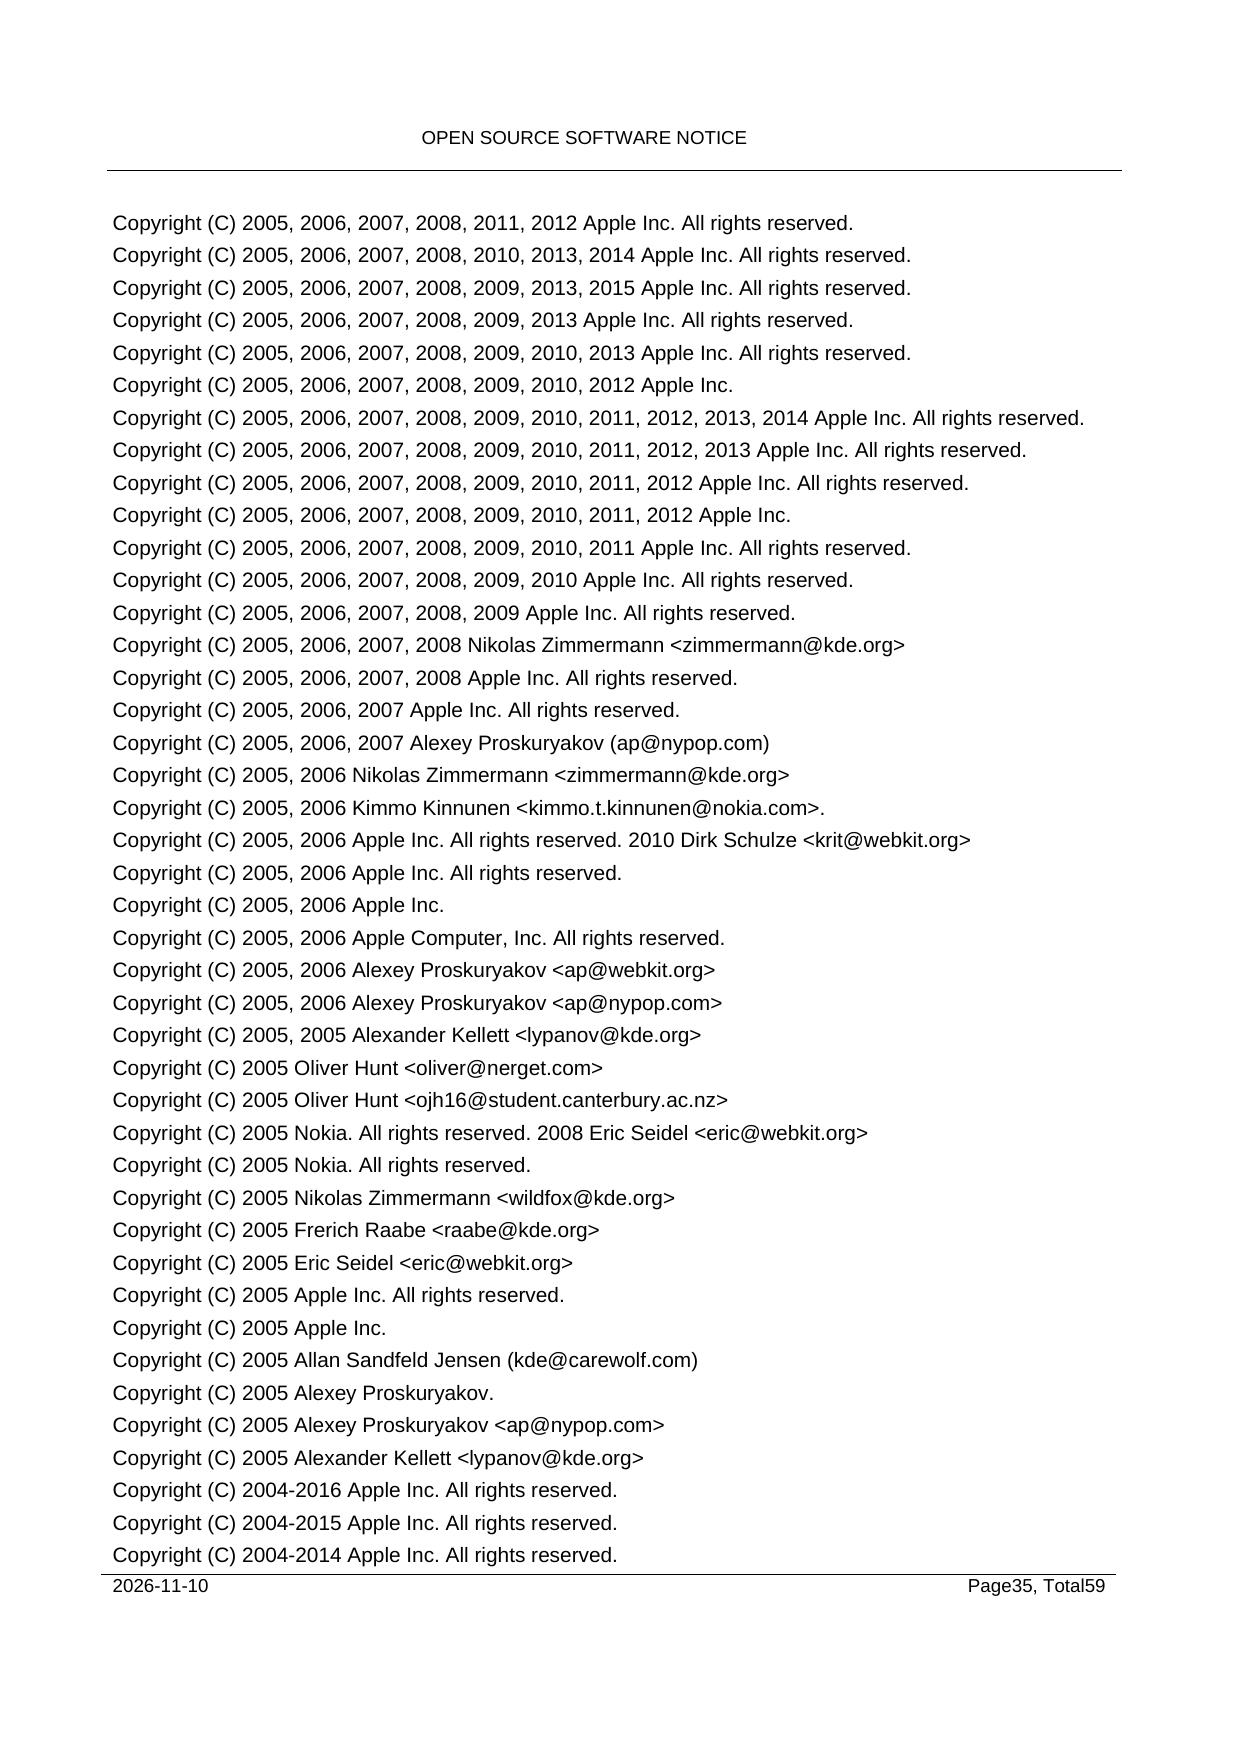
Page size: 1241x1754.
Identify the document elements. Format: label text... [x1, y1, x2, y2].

text Copyright (C) 2005 Oliver Hunt <ojh16@student.canterbury.ac.nz> [112, 1084, 1128, 1116]
text Copyright (C) 2005, 2006, 2007, 2008, 2009, 2013, 2015 Apple Inc. All rights reserved. [112, 271, 1128, 304]
text Copyright (C) 2005, 2006, 2007, 2008, 2011, 2012 Apple Inc. All rights reserved. [112, 206, 1128, 239]
text Copyright (C) 2005 Alexey Proskuryakov <ap@nypop.com> [112, 1409, 1128, 1441]
text Copyright (C) 2005, 2006, 2007, 2008, 2009, 2010, 2011, 2012 Apple Inc. [112, 499, 1128, 531]
text Copyright (C) 2005, 2006, 2007, 2008, 2009, 2010, 2011 Apple Inc. All rights reserved. [112, 531, 1128, 564]
text Copyright (C) 2005 Apple Inc. [112, 1311, 1128, 1344]
text Copyright (C) 2005, 2006, 2007, 2008 Apple Inc. All rights reserved. [112, 661, 1128, 694]
text Copyright (C) 2005, 2006 Alexey Proskuryakov <ap@webkit.org> [112, 954, 1128, 986]
text Copyright (C) 2005, 2006, 2007, 2008, 2009 Apple Inc. All rights reserved. [112, 596, 1128, 629]
text Copyright (C) 2005 Alexander Kellett <lypanov@kde.org> [112, 1441, 1128, 1474]
text Copyright (C) 2005, 2006 Alexey Proskuryakov <ap@nypop.com> [112, 986, 1128, 1019]
text Copyright (C) 2005 Nokia. All rights reserved. 2008 Eric Seidel <eric@webkit.org> [112, 1116, 1128, 1149]
text Copyright (C) 2005 Nikolas Zimmermann <wildfox@kde.org> [112, 1181, 1128, 1214]
text Copyright (C) 2004-2014 Apple Inc. All rights reserved. [112, 1539, 1128, 1571]
text Copyright (C) 2004-2016 Apple Inc. All rights reserved. [112, 1474, 1128, 1506]
text Copyright (C) 2005, 2006 Nikolas Zimmermann <zimmermann@kde.org> [112, 759, 1128, 791]
text Copyright (C) 2005, 2006, 2007 Alexey Proskuryakov (ap@nypop.com) [112, 726, 1128, 759]
text Copyright (C) 2005 Oliver Hunt <oliver@nerget.com> [112, 1051, 1128, 1084]
text Copyright (C) 2005, 2006, 2007 Apple Inc. All rights reserved. [112, 694, 1128, 726]
text Copyright (C) 2005, 2006, 2007, 2008, 2009, 2010, 2011, 2012, 2013 Apple Inc. All rights reserved. [112, 434, 1128, 466]
text Copyright (C) 2005, 2006 Apple Computer, Inc. All rights reserved. [112, 921, 1128, 954]
text Copyright (C) 2005, 2006 Apple Inc. All rights reserved. [112, 856, 1128, 889]
text Copyright (C) 2005 Nokia. All rights reserved. [112, 1149, 1128, 1181]
text Copyright (C) 2005, 2006, 2007, 2008, 2010, 2013, 2014 Apple Inc. All rights reserved. [112, 239, 1128, 271]
text Copyright (C) 2005 Allan Sandfeld Jensen (kde@carewolf.com) [112, 1344, 1128, 1376]
text Copyright (C) 2005, 2005 Alexander Kellett <lypanov@kde.org> [112, 1019, 1128, 1051]
text Copyright (C) 2005, 2006 Apple Inc. [112, 889, 1128, 921]
text Copyright (C) 2005, 2006 Kimmo Kinnunen <kimmo.t.kinnunen@nokia.com>. [112, 791, 1128, 824]
text Copyright (C) 2005, 2006 Apple Inc. All rights reserved. 2010 Dirk Schulze <krit@webkit.org> [112, 824, 1128, 856]
text Copyright (C) 2005, 2006, 2007, 2008, 2009, 2010 Apple Inc. All rights reserved. [112, 564, 1128, 596]
text Copyright (C) 2005 Apple Inc. All rights reserved. [112, 1279, 1128, 1311]
text Copyright (C) 2005, 2006, 2007, 2008, 2009, 2010, 2011, 2012, 2013, 2014 Apple Inc. All rights reserved. [112, 401, 1128, 434]
text Copyright (C) 2005, 2006, 2007, 2008, 2009, 2010, 2011, 2012 Apple Inc. All rights reserved. [112, 466, 1128, 499]
text Copyright (C) 2005 Frerich Raabe <raabe@kde.org> [112, 1214, 1128, 1246]
text Copyright (C) 2005, 2006, 2007, 2008, 2009, 2010, 2013 Apple Inc. All rights reserved. [112, 336, 1128, 369]
text Copyright (C) 2005, 2006, 2007, 2008, 2009, 2010, 2012 Apple Inc. [112, 369, 1128, 401]
text Copyright (C) 2005 Alexey Proskuryakov. [112, 1376, 1128, 1409]
text Copyright (C) 2005, 2006, 2007, 2008 Nikolas Zimmermann <zimmermann@kde.org> [112, 629, 1128, 661]
text Copyright (C) 2004-2015 Apple Inc. All rights reserved. [112, 1506, 1128, 1539]
text Copyright (C) 2005 Eric Seidel <eric@webkit.org> [112, 1246, 1128, 1279]
text Copyright (C) 2005, 2006, 2007, 2008, 2009, 2013 Apple Inc. All rights reserved. [112, 304, 1128, 336]
